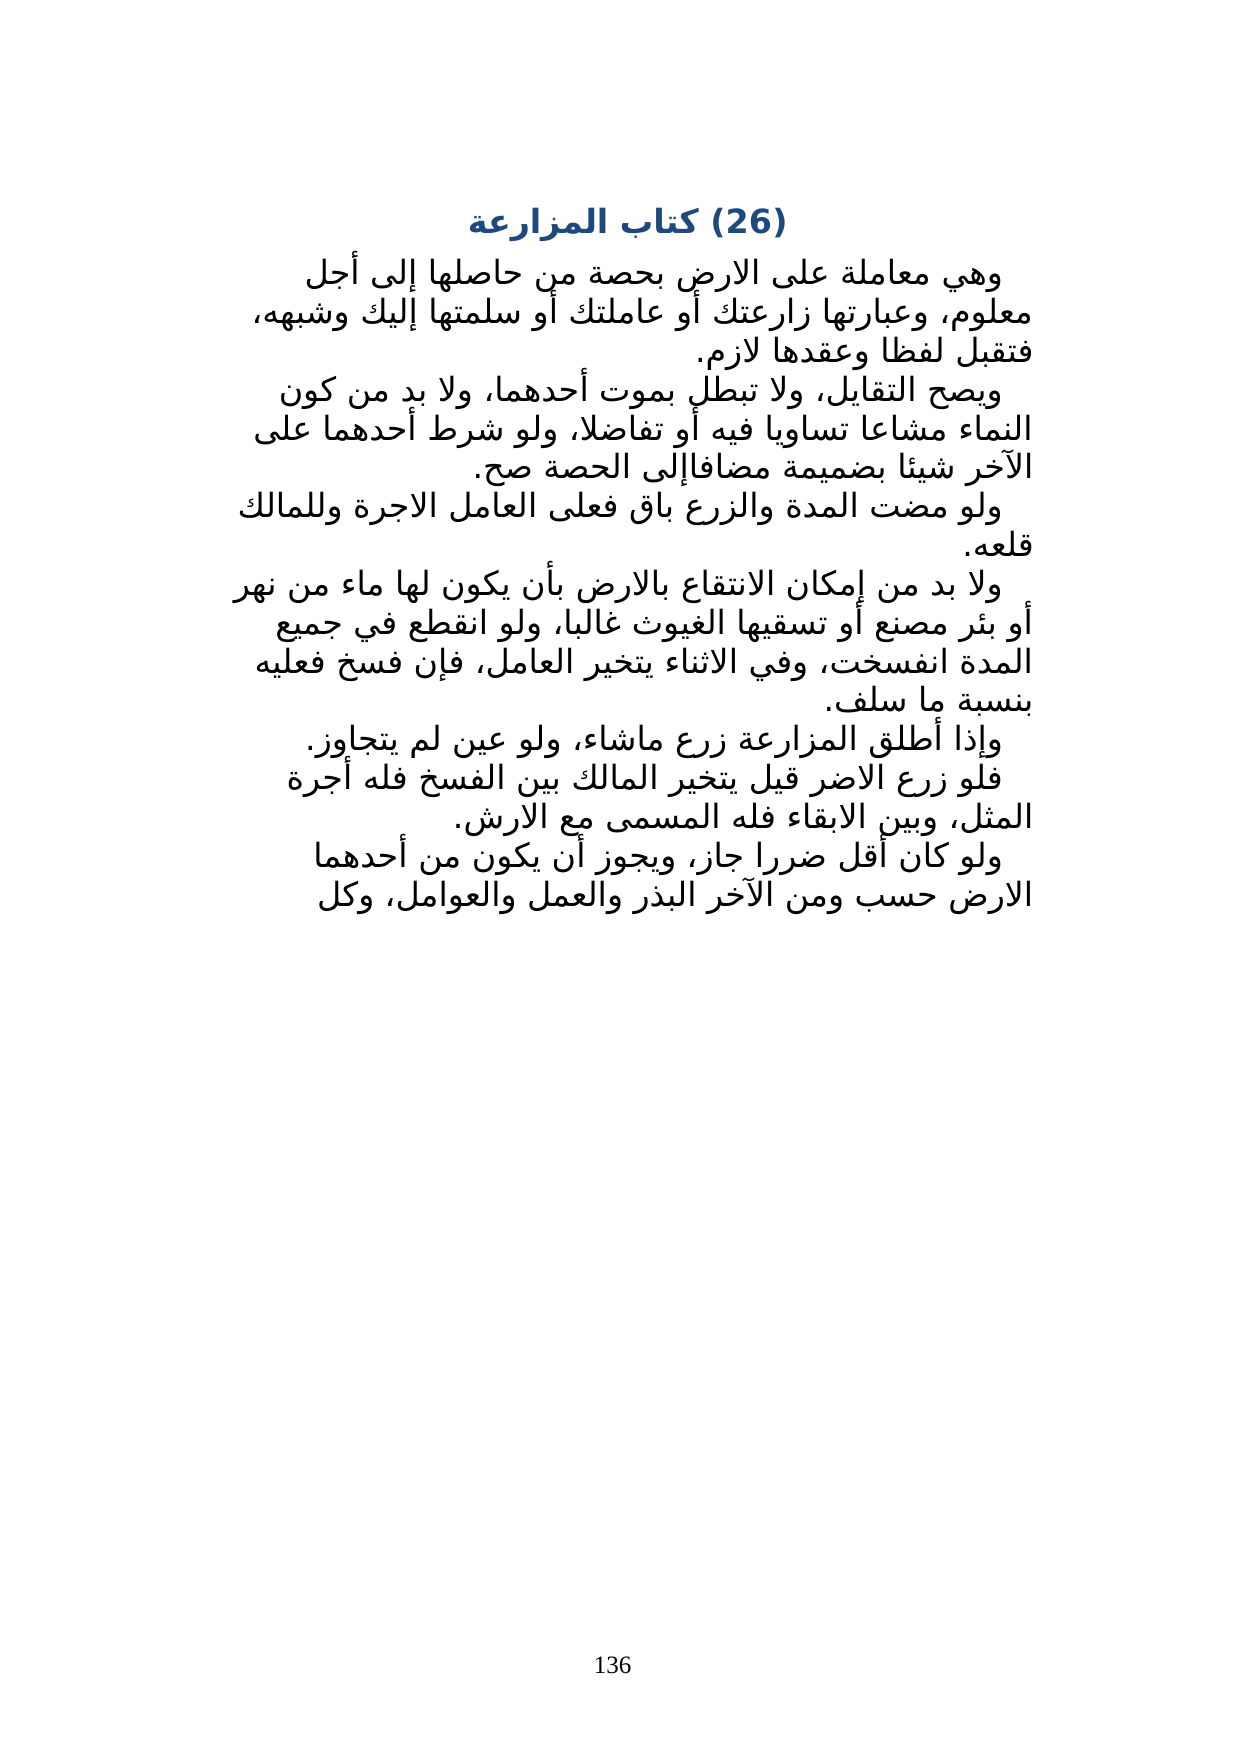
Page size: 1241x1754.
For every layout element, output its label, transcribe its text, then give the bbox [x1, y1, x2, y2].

subtitle (26) كتاب المزارعة [222, 202, 1033, 241]
text ويصح التقايل، ولا تبطل بموت أحدهما، ولا بد من كون النماء مشاعا تساويا فيه أو تفاضلا، ولو شرط أحدهما على الآخر شيئا بضميمة مضافاإلى الحصة صح. [222, 370, 1033, 487]
text ولا بد من إمكان الانتقاع بالارض بأن يكون لها ماء من نهر أو بئر مصنع أو تسقيها الغيوث غالبا، ولو انقطع في جميع المدة انفسخت، وفي الاثناء يتخير العامل، فإن فسخ فعليه بنسبة ما سلف. [222, 564, 1033, 720]
text ولو كان أقل ضررا جاز، ويجوز أن يكون من أحدهما الارض حسب ومن الآخر البذر والعمل والعوامل، وكل [222, 836, 1033, 914]
text فلو زرع الاضر قيل يتخير المالك بين الفسخ فله أجرة المثل، وبين الابقاء فله المسمى مع الارش. [222, 759, 1033, 836]
text ولو مضت المدة والزرع باق فعلى العامل الاجرة وللمالك قلعه. [222, 487, 1033, 564]
text وإذا أطلق المزارعة زرع ماشاء، ولو عين لم يتجاوز. [222, 720, 1033, 759]
text وهي معاملة على الارض بحصة من حاصلها إلى أجل معلوم، وعبارتها زارعتك أو عاملتك أو سلمتها إليك وشبهه، فتقبل لفظا وعقدها لازم. [222, 253, 1033, 370]
